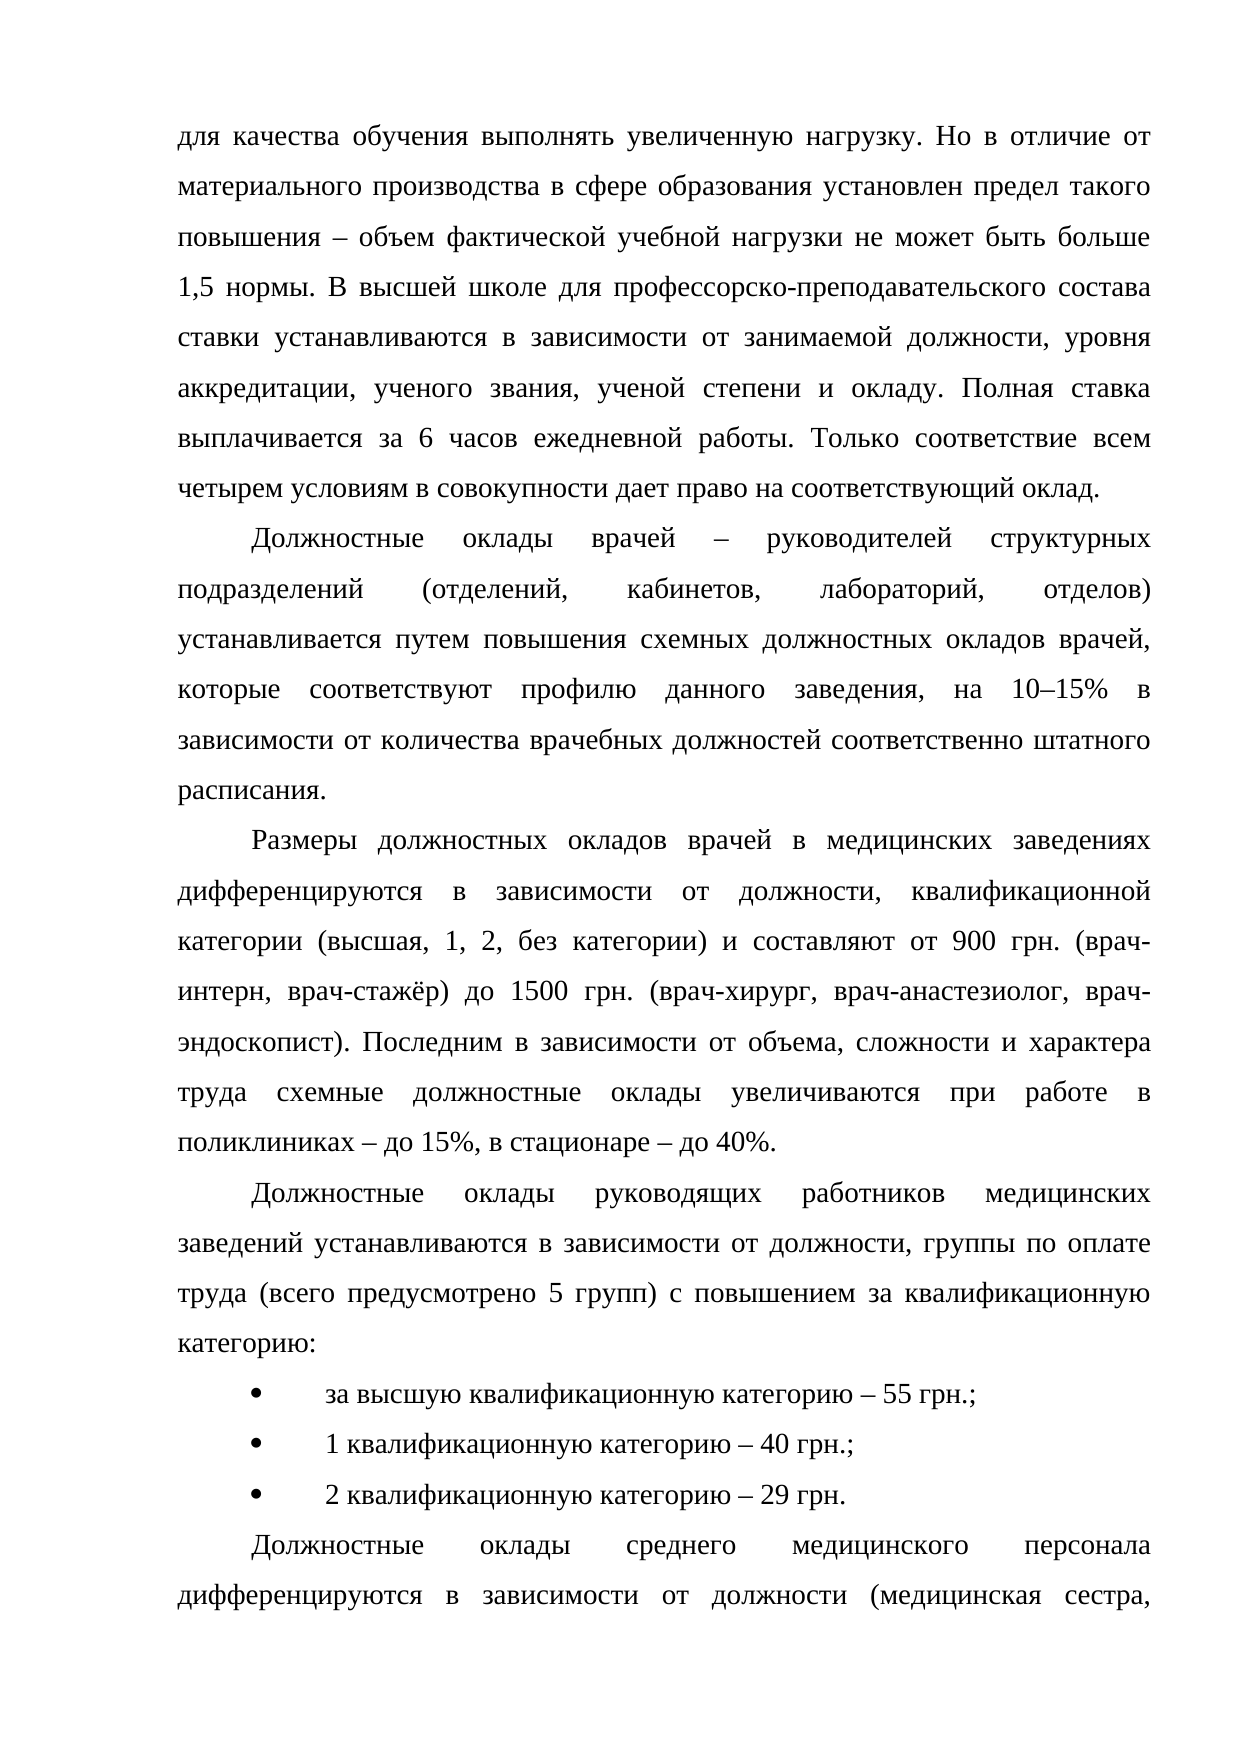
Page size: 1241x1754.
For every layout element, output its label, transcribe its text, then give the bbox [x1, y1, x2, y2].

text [177, 1527, 1152, 1611]
text Должностные оклады врачей – руководителей структурных подразделений (отделений, кабинетов, лабораторий, отделов) устанавливается путем повышения схемных должностных окладов врачей, которые соответствуют профилю данного заведения, на 10–15% в зависимости от количества врачебных должностей соответственно штатного расписания. [177, 521, 1152, 806]
text Размеры должностных окладов врачей в медицинских заведениях дифференцируются в зависимости от должности, квалификационной категории (высшая, 1, 2, без категории) и составляют от 900 грн. (врач-интерн, врач-стажёр) до 1500 грн. (врач-хирург, врач-анастезиолог, врач-эндоскопист). Последним в зависимости от объема, сложности и характера труда схемные должностные оклады увеличиваются при работе в поликлиниках – до 15%, в стационаре – до 40%. [177, 822, 1152, 1158]
list 2 квалификационную категорию – 29 грн. [177, 1477, 1152, 1510]
text Должностные оклады руководящих работников медицинских заведений устанавливаются в зависимости от должности, группы по оплате труда (всего предусмотрено 5 групп) с повышением за квалификационную категорию: [177, 1175, 1152, 1359]
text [177, 118, 1152, 504]
list за высшую квалификационную категорию – 55 грн.; [177, 1376, 1152, 1409]
list 1 квалификационную категорию – 40 грн.; [177, 1426, 1152, 1460]
